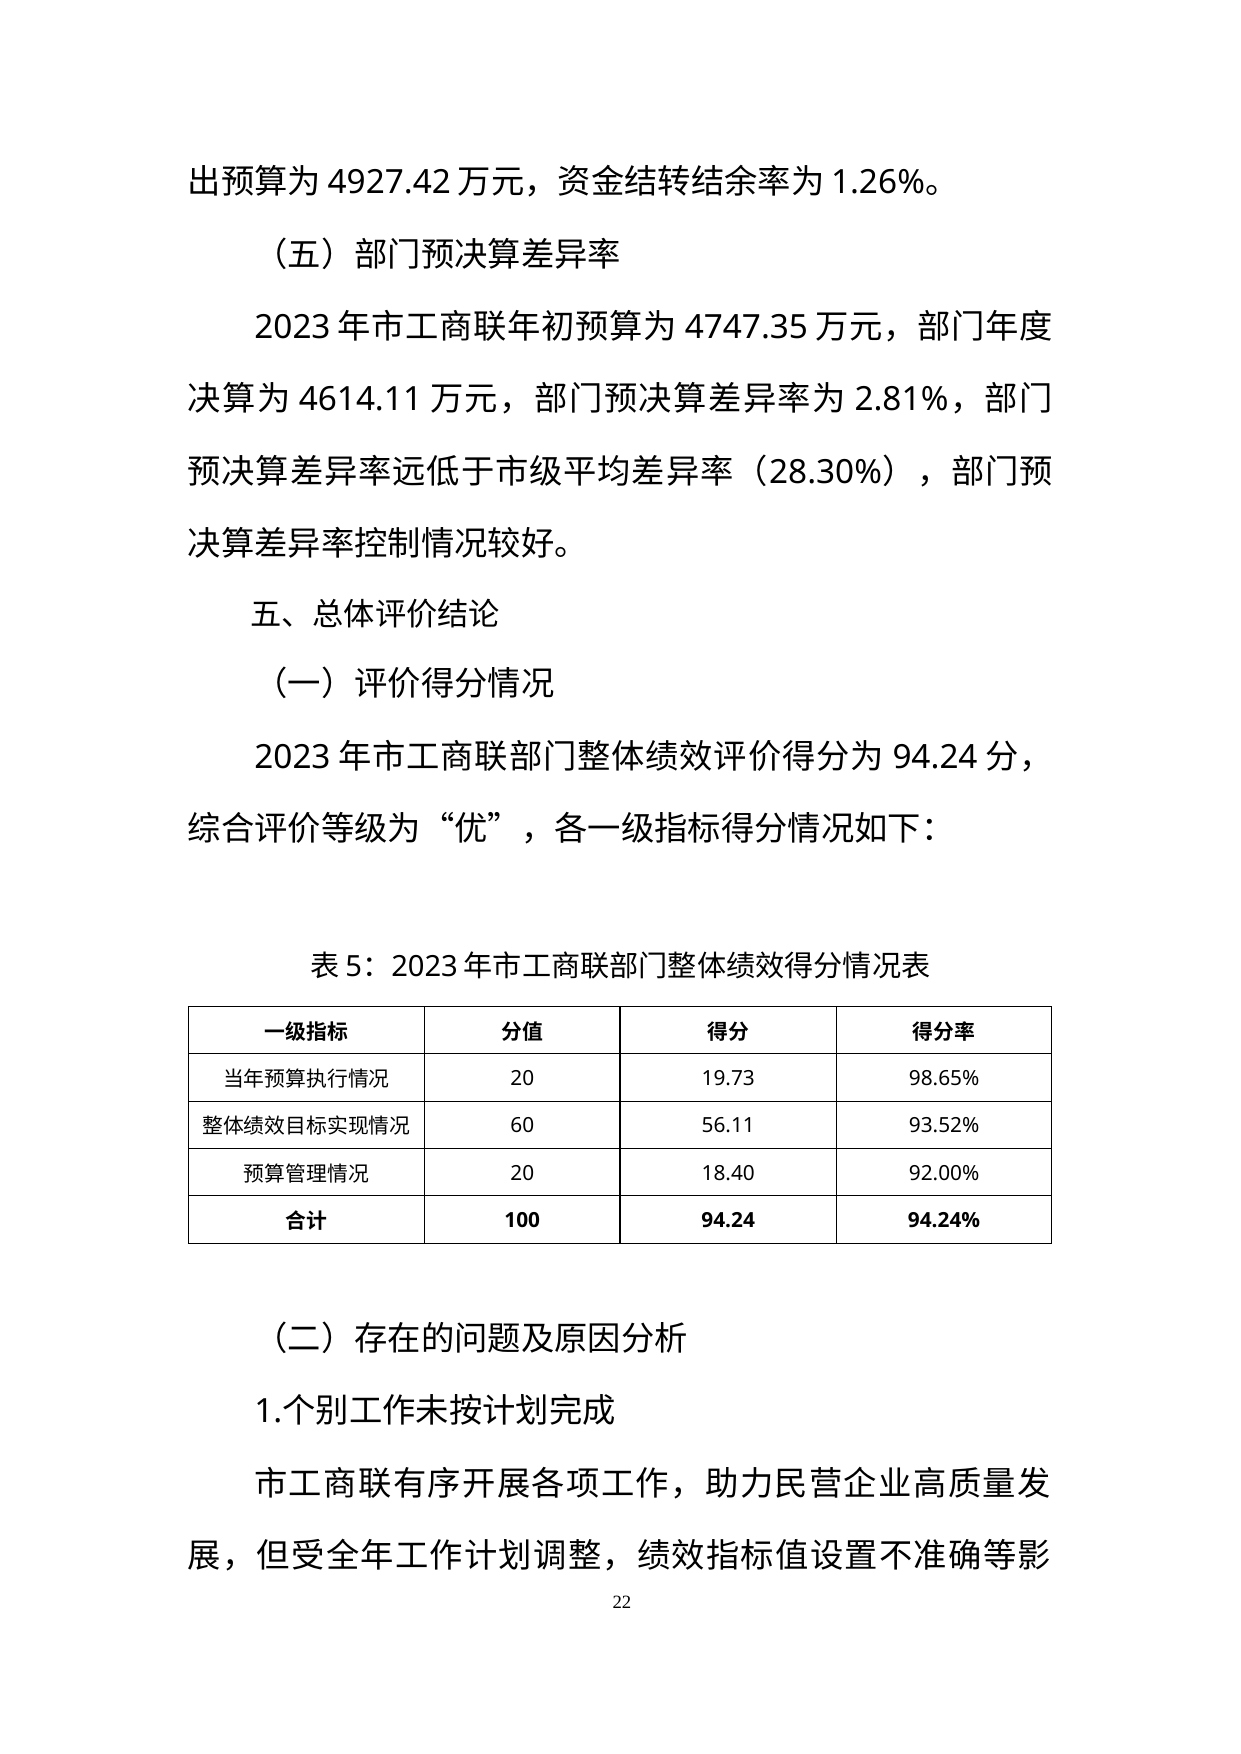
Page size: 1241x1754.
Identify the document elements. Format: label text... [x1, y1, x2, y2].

table_cell 56.11 [621, 1102, 836, 1148]
text （二）存在的问题及原因分析 [187, 1312, 1053, 1360]
text 1.个别工作未按计划完成 [187, 1384, 1053, 1432]
table_cell 整体绩效目标实现情况 [189, 1102, 424, 1148]
table_cell 预算管理情况 [189, 1149, 424, 1195]
table_cell 92.00% [837, 1149, 1051, 1195]
table_cell 100 [425, 1196, 619, 1242]
table_cell 94.24 [621, 1196, 836, 1242]
table_cell 60 [425, 1102, 619, 1148]
table_cell 19.73 [621, 1054, 836, 1101]
text 五、总体评价结论 [187, 589, 1053, 634]
table_cell 94.24% [837, 1196, 1051, 1242]
table_cell 18.40 [621, 1149, 836, 1195]
table_cell 93.52% [837, 1102, 1051, 1148]
text （五）部门预决算差异率 [187, 227, 1053, 276]
table_header 得分率 [837, 1007, 1051, 1053]
text 表5：2023年市工商联部门整体绩效得分情况表 [187, 942, 1053, 985]
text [187, 155, 1053, 203]
table_cell 合计 [189, 1196, 424, 1242]
table_header 得分 [621, 1007, 836, 1053]
table_header 一级指标 [189, 1007, 424, 1053]
table_cell 当年预算执行情况 [189, 1054, 424, 1101]
text 2023年市工商联年初预算为4747.35万元，部门年度决算为4614.11万元，部门预决算差异率为2.81%，部门预决算差异率远低于市级平均差异率（28.30%），部门预决算差异率控制情况较好。 [187, 299, 1053, 565]
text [187, 1456, 1053, 1577]
table_cell 20 [425, 1149, 619, 1195]
table_header 分值 [425, 1007, 619, 1053]
table_cell 20 [425, 1054, 619, 1101]
text 2023年市工商联部门整体绩效评价得分为94.24分，综合评价等级为“优”，各一级指标得分情况如下： [187, 729, 1053, 850]
table_cell 98.65% [837, 1054, 1051, 1101]
text （一）评价得分情况 [187, 657, 1053, 705]
